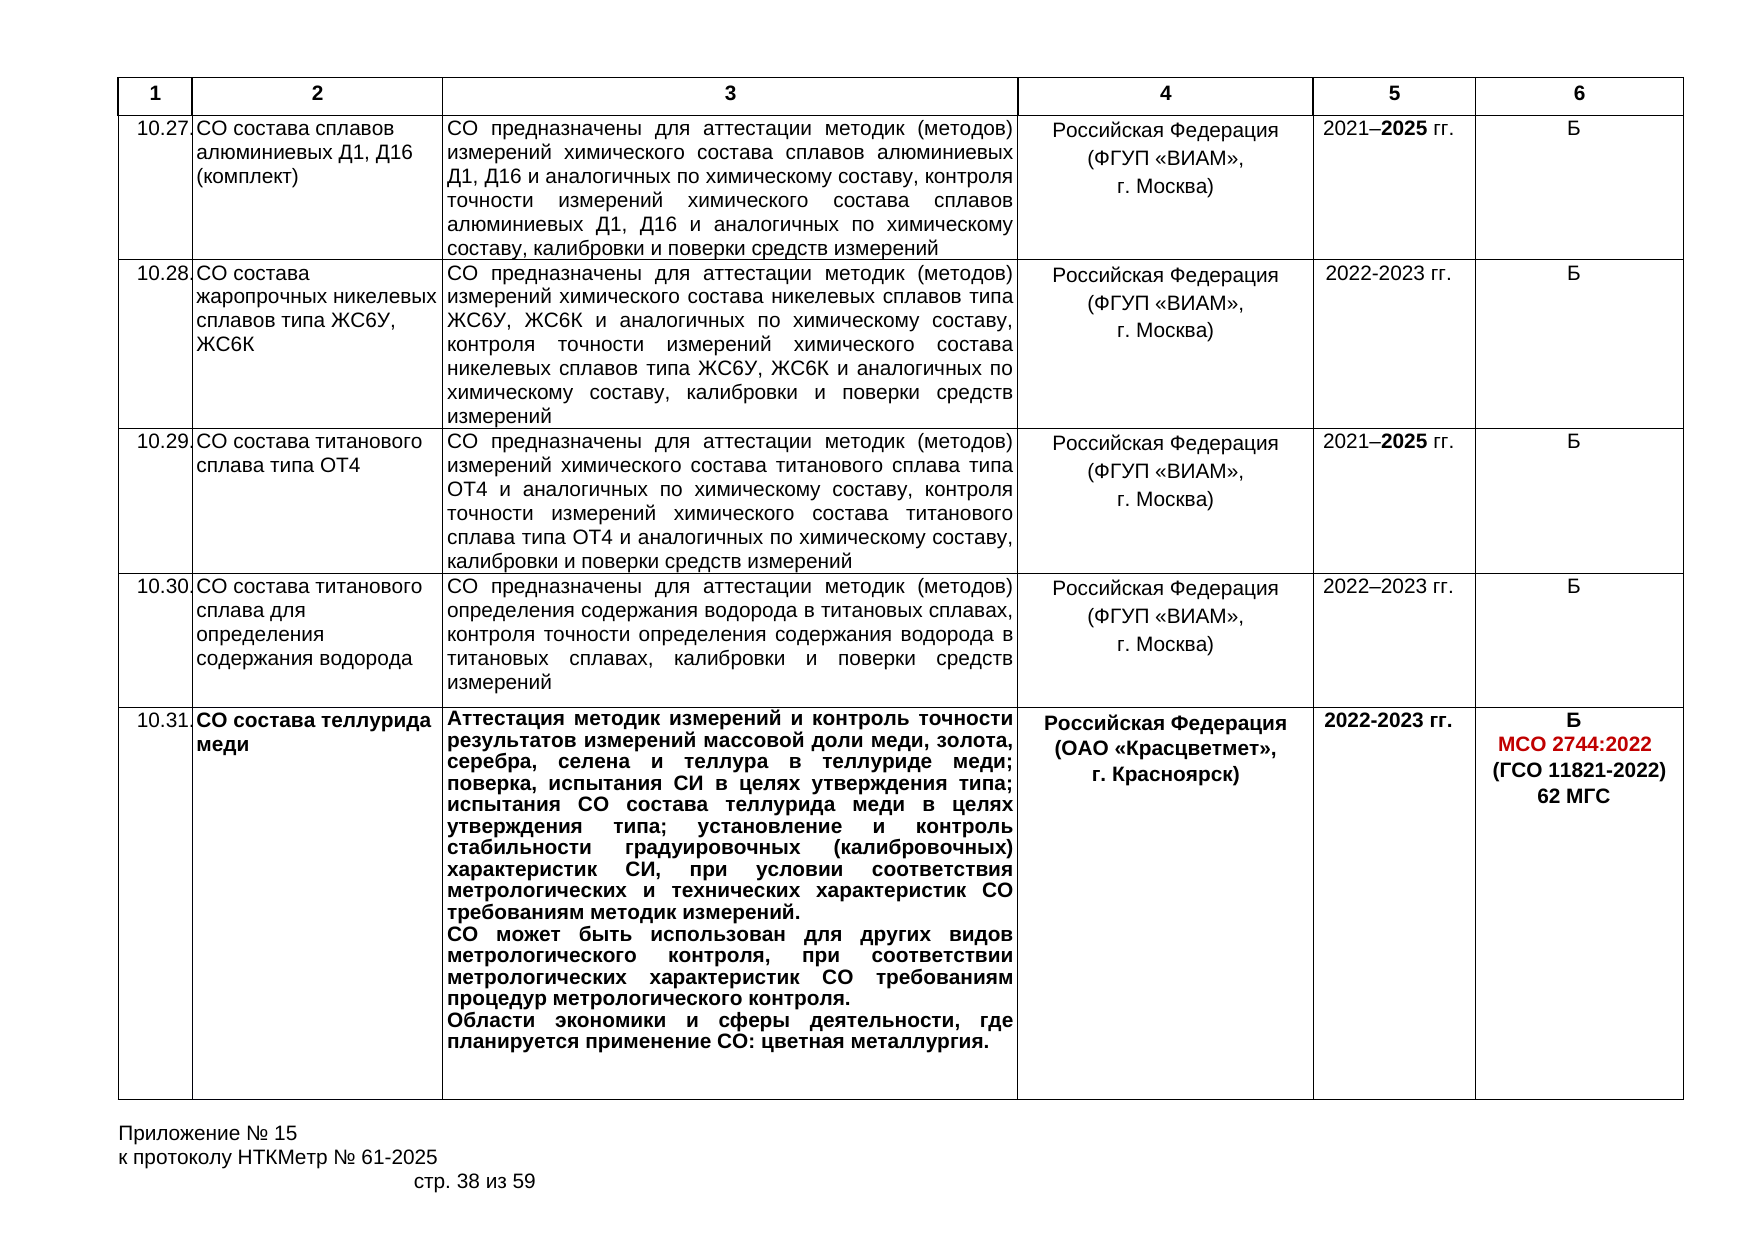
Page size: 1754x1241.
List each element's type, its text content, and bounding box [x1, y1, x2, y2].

table_cell [119, 708, 192, 1099]
table_cell Б МСО 2744:2022 (ГСО 11821-2022) 62 МГС [1476, 708, 1683, 1099]
table_cell [119, 574, 192, 707]
table_cell СО предназначены для аттестации методик (методов) измерений химического состава титанового сплава типа ОТ4 и аналогичных по химическому составу, контроля точности измерений химического состава титанового сплава типа ОТ4 и аналогичных по химическому составу, калибровки и поверки средств измерений [443, 429, 1017, 573]
table_cell СО состава сплавов алюминиевых Д1, Д16 (комплект) [193, 116, 442, 259]
table_cell 2022-2023 гг. [1314, 708, 1475, 1099]
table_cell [1018, 708, 1313, 1099]
table_cell СО предназначены для аттестации методик (методов) измерений химического состава сплавов алюминиевых Д1, Д16 и аналогичных по химическому составу, контроля точности измерений химического состава сплавов алюминиевых Д1, Д16 и аналогичных по химическому составу, калибровки и поверки средств измерений [443, 116, 1017, 259]
table_cell СО предназначены для аттестации методик (методов) измерений химического состава никелевых сплавов типа ЖС6У, ЖС6К и аналогичных по химическому составу, контроля точности измерений химического состава никелевых сплавов типа ЖС6У, ЖС6К и аналогичных по химическому составу, калибровки и поверки средств измерений [443, 260, 1017, 428]
table_header 6 [1476, 78, 1683, 114]
table_cell Б [1476, 574, 1683, 707]
table_cell Российская Федерация (ФГУП «ВИАМ», г. Москва) [1018, 574, 1313, 707]
table_cell Б [1476, 116, 1683, 259]
table_cell [119, 116, 192, 259]
table_cell СО состава титанового сплава типа ОТ4 [193, 429, 442, 573]
table_cell 2022–2023 гг. [1314, 574, 1475, 707]
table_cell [1018, 116, 1313, 259]
table_cell 2022-2023 гг. [1314, 260, 1475, 428]
table_cell СО состава теллурида меди [193, 708, 442, 1099]
table_cell СО состава жаропрочных никелевых сплавов типа ЖС6У, ЖС6К [193, 260, 442, 428]
table_header 2 [193, 78, 442, 114]
table_cell Аттестация методик измерений и контроль точности результатов измерений массовой доли меди, золота, серебра, селена и теллура в теллуриде меди; поверка, испытания СИ в целях утверждения типа; испытания СО состава теллурида меди в целях утверждения типа; установление и контроль стабильности градуировочных (калибровочных) характеристик СИ, при условии соответствия метрологических и технических характеристик СО требованиям методик измерений. СО может быть использован для других видов метрологического контроля, при соответствии метрологических характеристик СО требованиям процедур метрологического контроля. Области экономики и сферы деятельности, где планируется применение СО: цветная металлургия. [443, 708, 1017, 1099]
table_cell [119, 429, 192, 573]
table_cell СО предназначены для аттестации методик (методов) определения содержания водорода в титановых сплавах, контроля точности определения содержания водорода в титановых сплавах, калибровки и поверки средств измерений [443, 574, 1017, 707]
table_cell Б [1476, 429, 1683, 573]
table_cell Российская Федерация (ФГУП «ВИАМ», г. Москва) [1018, 429, 1313, 573]
table_header 3 [443, 78, 1017, 114]
table_cell 2021–2025 гг. [1314, 429, 1475, 573]
table_header 5 [1314, 78, 1475, 114]
table_cell 2021–2025 гг. [1314, 116, 1475, 259]
table_header 1 [119, 78, 191, 114]
table_cell Российская Федерация (ФГУП «ВИАМ», г. Москва) [1018, 260, 1313, 428]
table_header 4 [1019, 78, 1312, 114]
table_cell Б [1476, 260, 1683, 428]
table_cell [119, 260, 192, 428]
table_cell СО состава титанового сплава для определения содержания водорода [193, 574, 442, 707]
